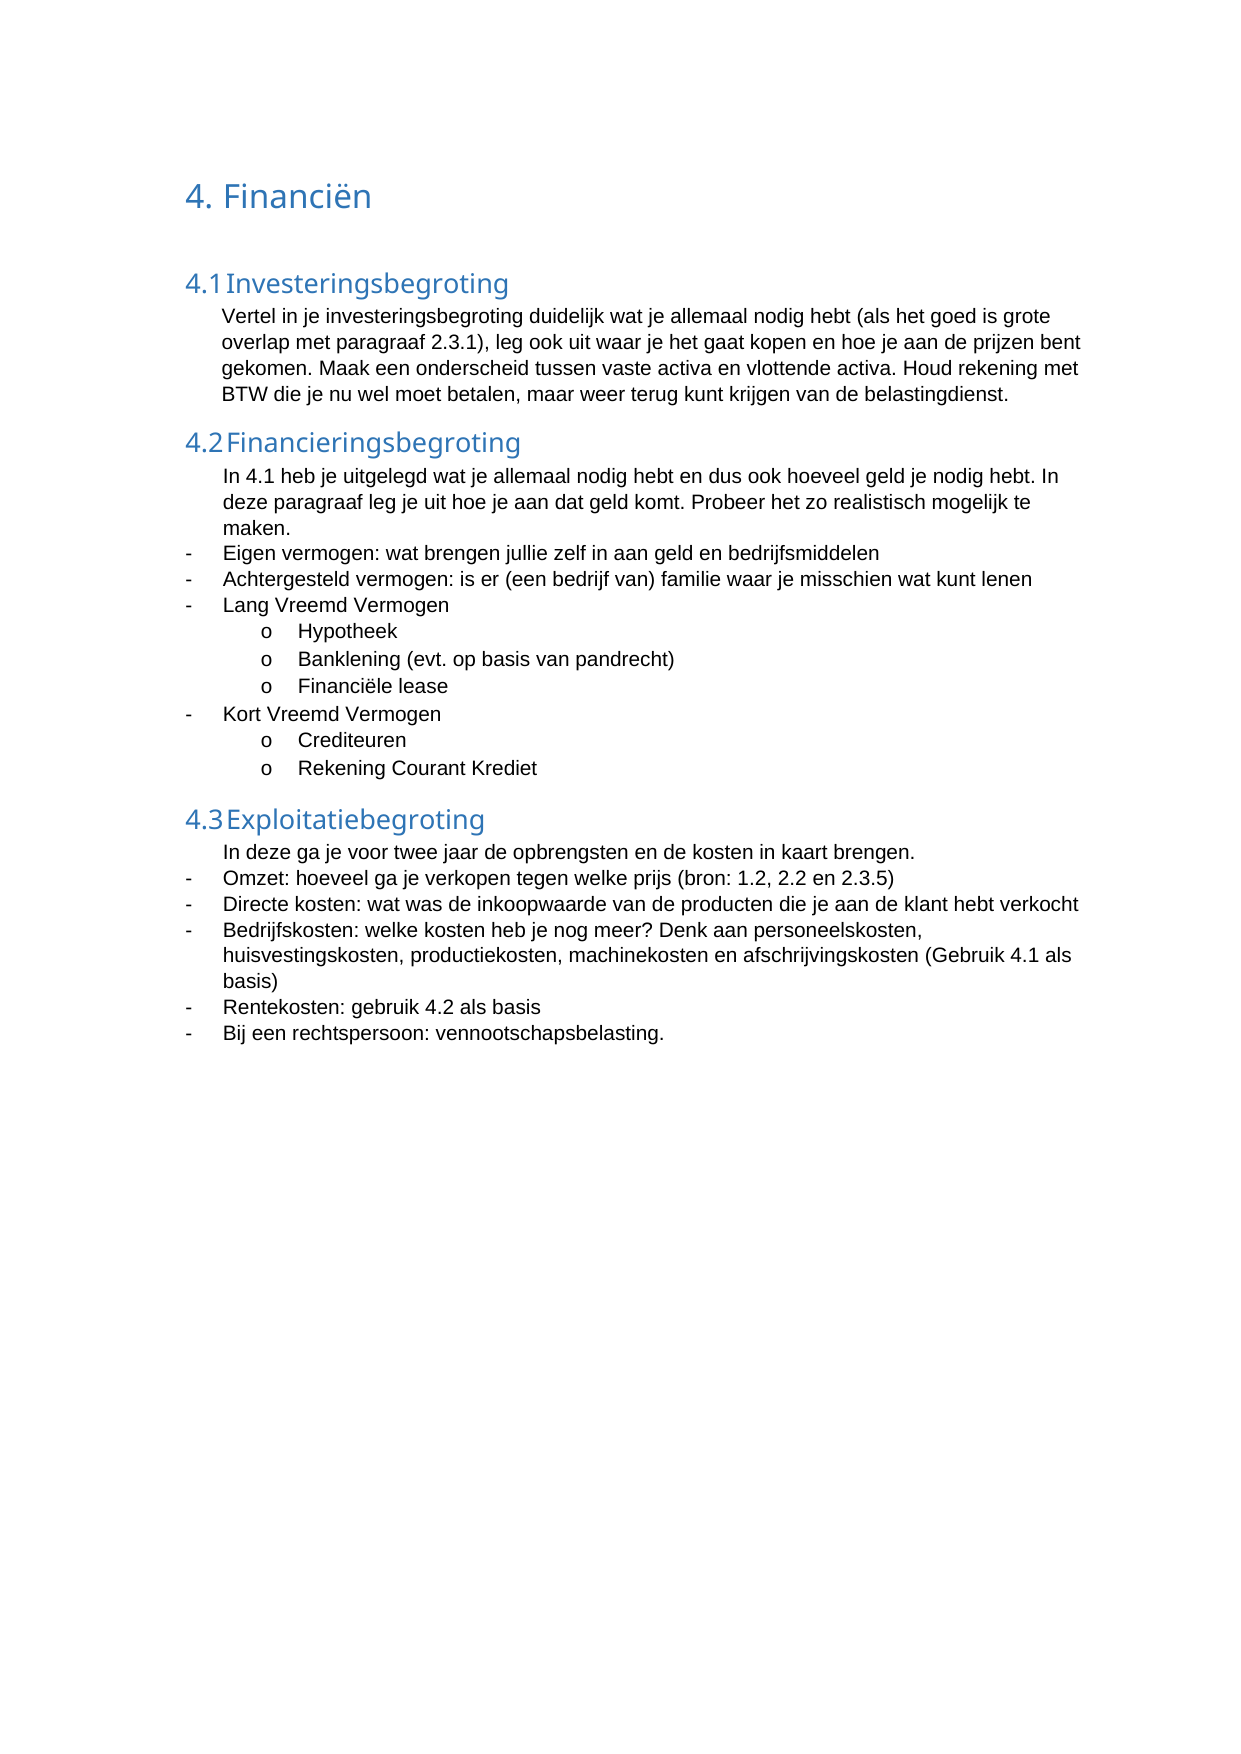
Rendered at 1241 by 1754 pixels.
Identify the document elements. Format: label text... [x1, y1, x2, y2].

subtitle Financieringsbegroting [185, 424, 1093, 461]
text Vertel in je investeringsbegroting duidelijk wat je allemaal nodig hebt (als het goed is grote overlap met paragraaf 2.3.1), leg ook uit waar je het gaat kopen en hoe je aan de prijzen bent gekomen. Maak een onderscheid tussen vaste activa en vlottende activa. Houd rekening met BTW die je nu wel moet betalen, maar weer terug kunt krijgen van de belastingdienst. [221, 304, 1093, 405]
list In 4.1 heb je uitgelegd wat je allemaal nodig hebt en dus ook hoeveel geld je nodig hebt. In deze paragraaf leg je uit hoe je aan dat geld komt. Probeer het zo realistisch mogelijk te maken. [223, 464, 1093, 539]
subtitle Investeringsbegroting [185, 264, 1093, 301]
subtitle Exploitatiebegroting [185, 800, 1093, 837]
list Bij een rechtspersoon: vennootschapsbelasting. [185, 1021, 1093, 1045]
list Financiële lease [260, 674, 1093, 700]
list Banklening (evt. op basis van pandrecht) [260, 646, 1093, 672]
list Directe kosten: wat was de inkoopwaarde van de producten die je aan de klant hebt verkocht [185, 892, 1093, 916]
list Rentekosten: gebruik 4.2 als basis [185, 995, 1093, 1019]
list Omzet: hoeveel ga je verkopen tegen welke prijs (bron: 1.2, 2.2 en 2.3.5) [185, 866, 1093, 890]
list Eigen vermogen: wat brengen jullie zelf in aan geld en bedrijfsmiddelen [185, 541, 1093, 565]
list Lang Vreemd Vermogen [185, 593, 1093, 617]
list In deze ga je voor twee jaar de opbrengsten en de kosten in kaart brengen. [223, 840, 1093, 864]
subtitle Financiën [185, 173, 1093, 218]
list Rekening Courant Krediet [260, 756, 1093, 782]
list Bedrijfskosten: welke kosten heb je nog meer? Denk aan personeelskosten, huisvestingskosten, productiekosten, machinekosten en afschrijvingskosten (Gebruik 4.1 als basis) [185, 917, 1093, 993]
list Kort Vreemd Vermogen [185, 702, 1093, 726]
list Achtergesteld vermogen: is er (een bedrijf van) familie waar je misschien wat kunt lenen [185, 567, 1093, 591]
list Crediteuren [260, 728, 1093, 754]
list Hypotheek [260, 619, 1093, 644]
